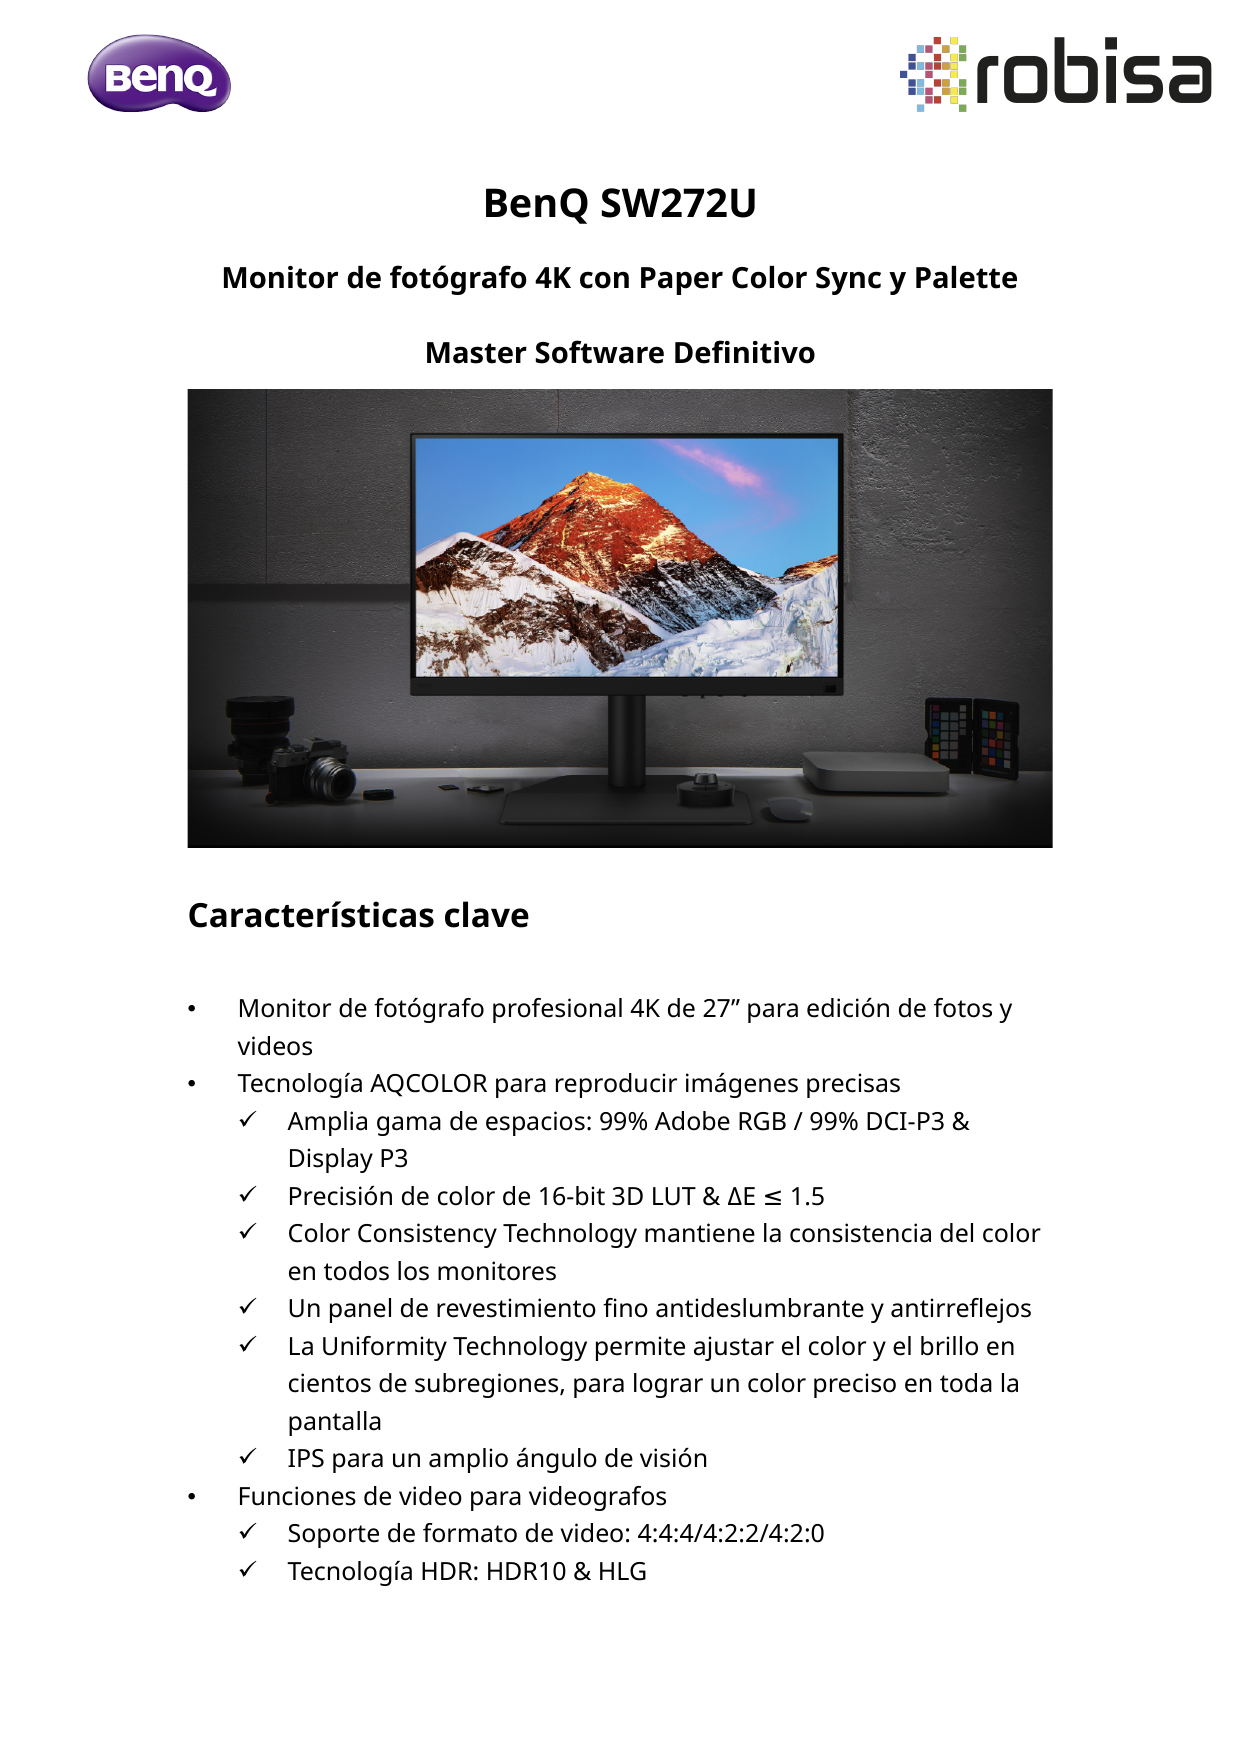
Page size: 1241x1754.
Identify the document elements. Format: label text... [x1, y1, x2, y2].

list Monitor de fotógrafo profesional 4K de 27” para edición de fotos y videos [187, 989, 1053, 1064]
list Color Consistency Technology mantiene la consistencia del color en todos los monitores [237, 1214, 1053, 1289]
text Monitor de fotógrafo 4K con Paper Color Sync y Palette Master Software Definitivo [187, 239, 1053, 389]
list Soporte de formato de video: 4:4:4/4:2:2/4:2:0 [237, 1514, 1053, 1552]
text Características clave [187, 877, 1053, 952]
list Amplia gama de espacios: 99% Adobe RGB / 99% DCI-P3 & Display P3 [237, 1102, 1053, 1177]
picture [187, 389, 1053, 848]
list Tecnología AQCOLOR para reproducir imágenes precisas [187, 1064, 1053, 1102]
list Precisión de color de 16-bit 3D LUT & ΔE ≤ 1.5 [237, 1177, 1053, 1214]
list La Uniformity Technology permite ajustar el color y el brillo en cientos de subregiones, para lograr un color preciso en toda la pantalla [237, 1327, 1053, 1439]
picture [900, 37, 1212, 138]
list IPS para un amplio ángulo de visión [237, 1439, 1053, 1477]
picture [0, 21, 318, 125]
list Tecnología HDR: HDR10 & HLG [237, 1552, 1053, 1589]
list Un panel de revestimiento fino antideslumbrante y antirreflejos [237, 1289, 1053, 1327]
text BenQ SW272U [187, 164, 1053, 239]
list Funciones de video para videografos [187, 1477, 1053, 1514]
